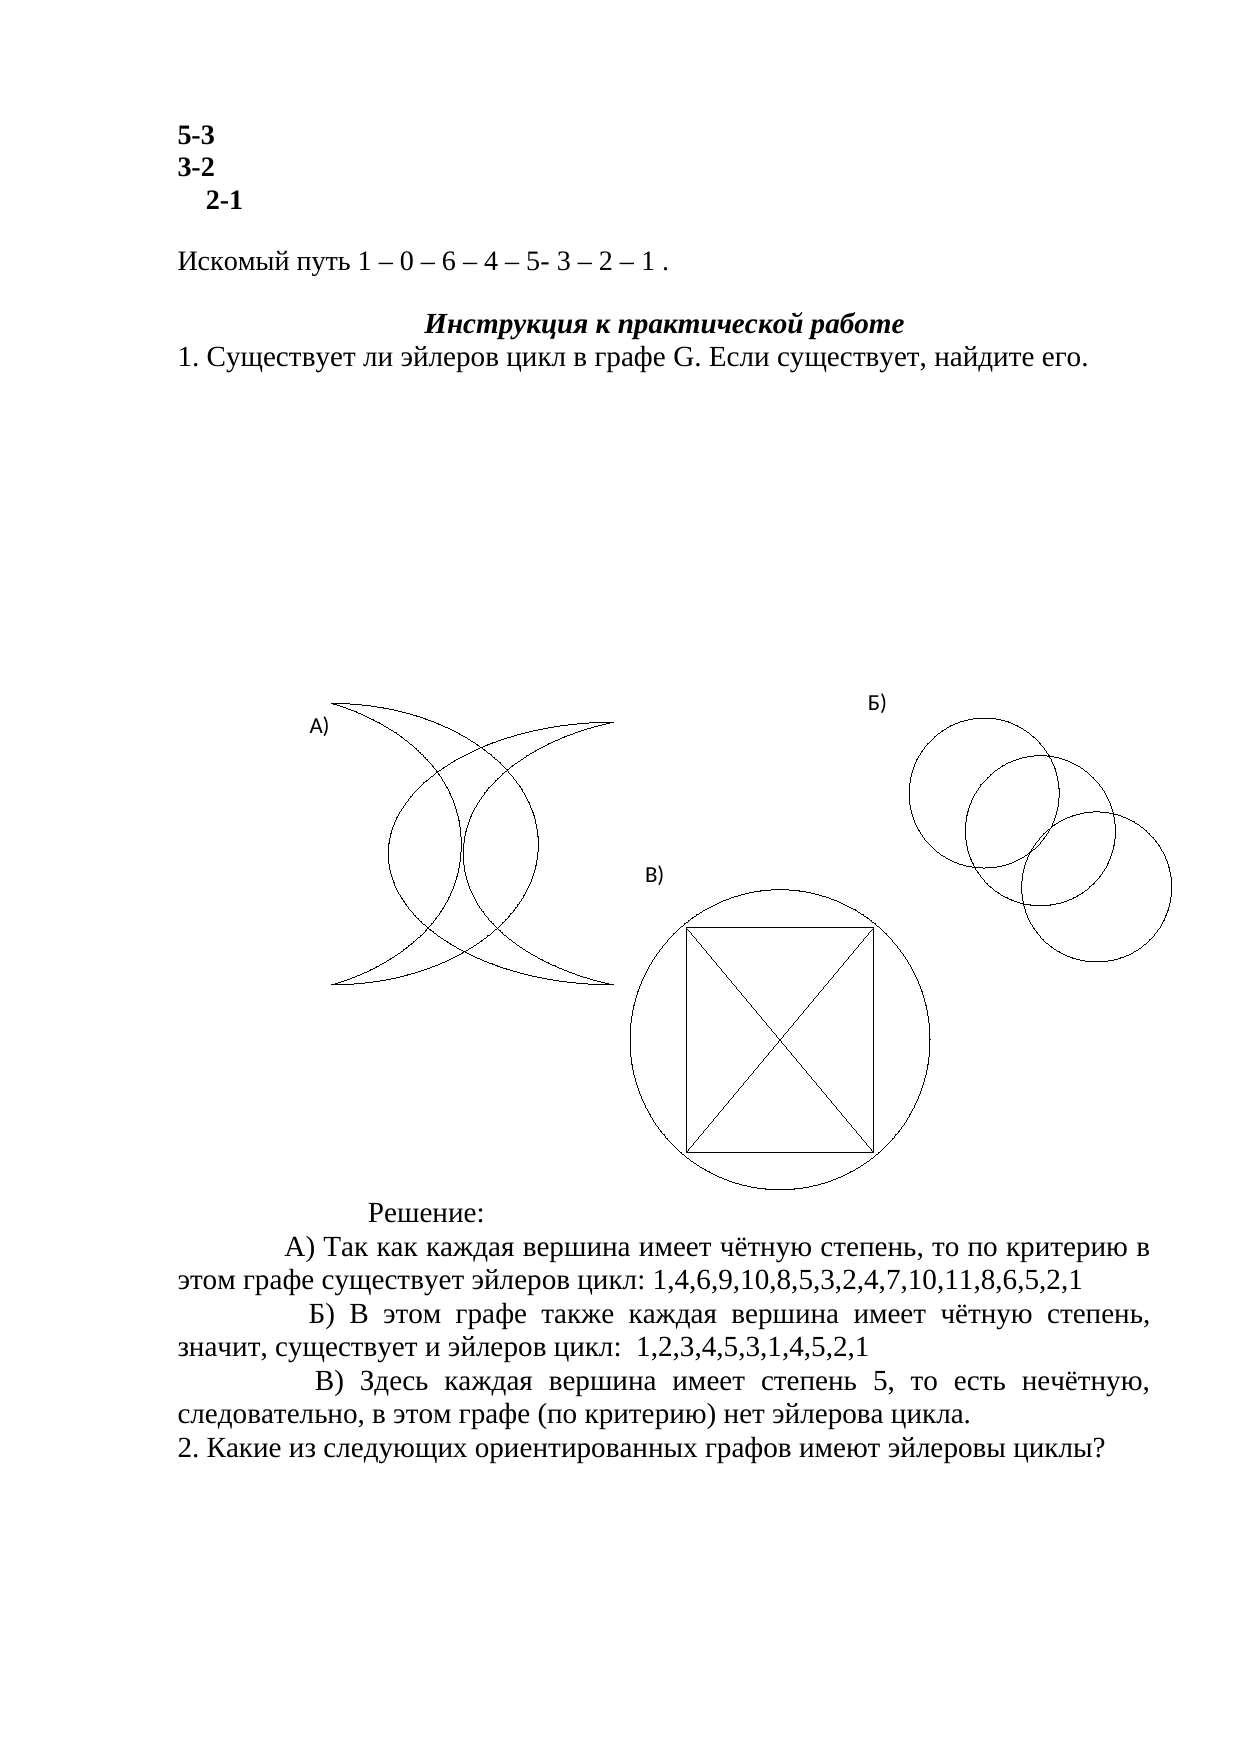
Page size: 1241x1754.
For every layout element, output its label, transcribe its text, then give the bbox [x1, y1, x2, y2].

text 1. Существует ли эйлеров цикл в графе G. Если существует, найдите его. [177, 339, 1152, 373]
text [177, 118, 1152, 215]
text Б) В этом графе также каждая вершина имеет чётную степень, значит, существует и эйлеров цикл: 1,2,3,4,5,3,1,4,5,2,1 [177, 1296, 1152, 1363]
text Инструкция к практической работе [177, 306, 1152, 339]
text Решение: [177, 1195, 1152, 1229]
text Искомый путь 1 – 0 – 6 – 4 – 5- 3 – 2 – 1 . [177, 244, 1152, 277]
text А) Так как каждая вершина имеет чётную степень, то по критерию в этом графе существует эйлеров цикл: 1,4,6,9,10,8,5,3,2,4,7,10,11,8,6,5,2,1 [177, 1229, 1152, 1296]
text В) Здесь каждая вершина имеет степень 5, то есть нечётную, следовательно, в этом графе (по критерию) нет эйлерова цикла. [177, 1363, 1152, 1430]
text 2. Какие из следующих ориентированных графов имеют эйлеровы циклы? [177, 1430, 1152, 1464]
